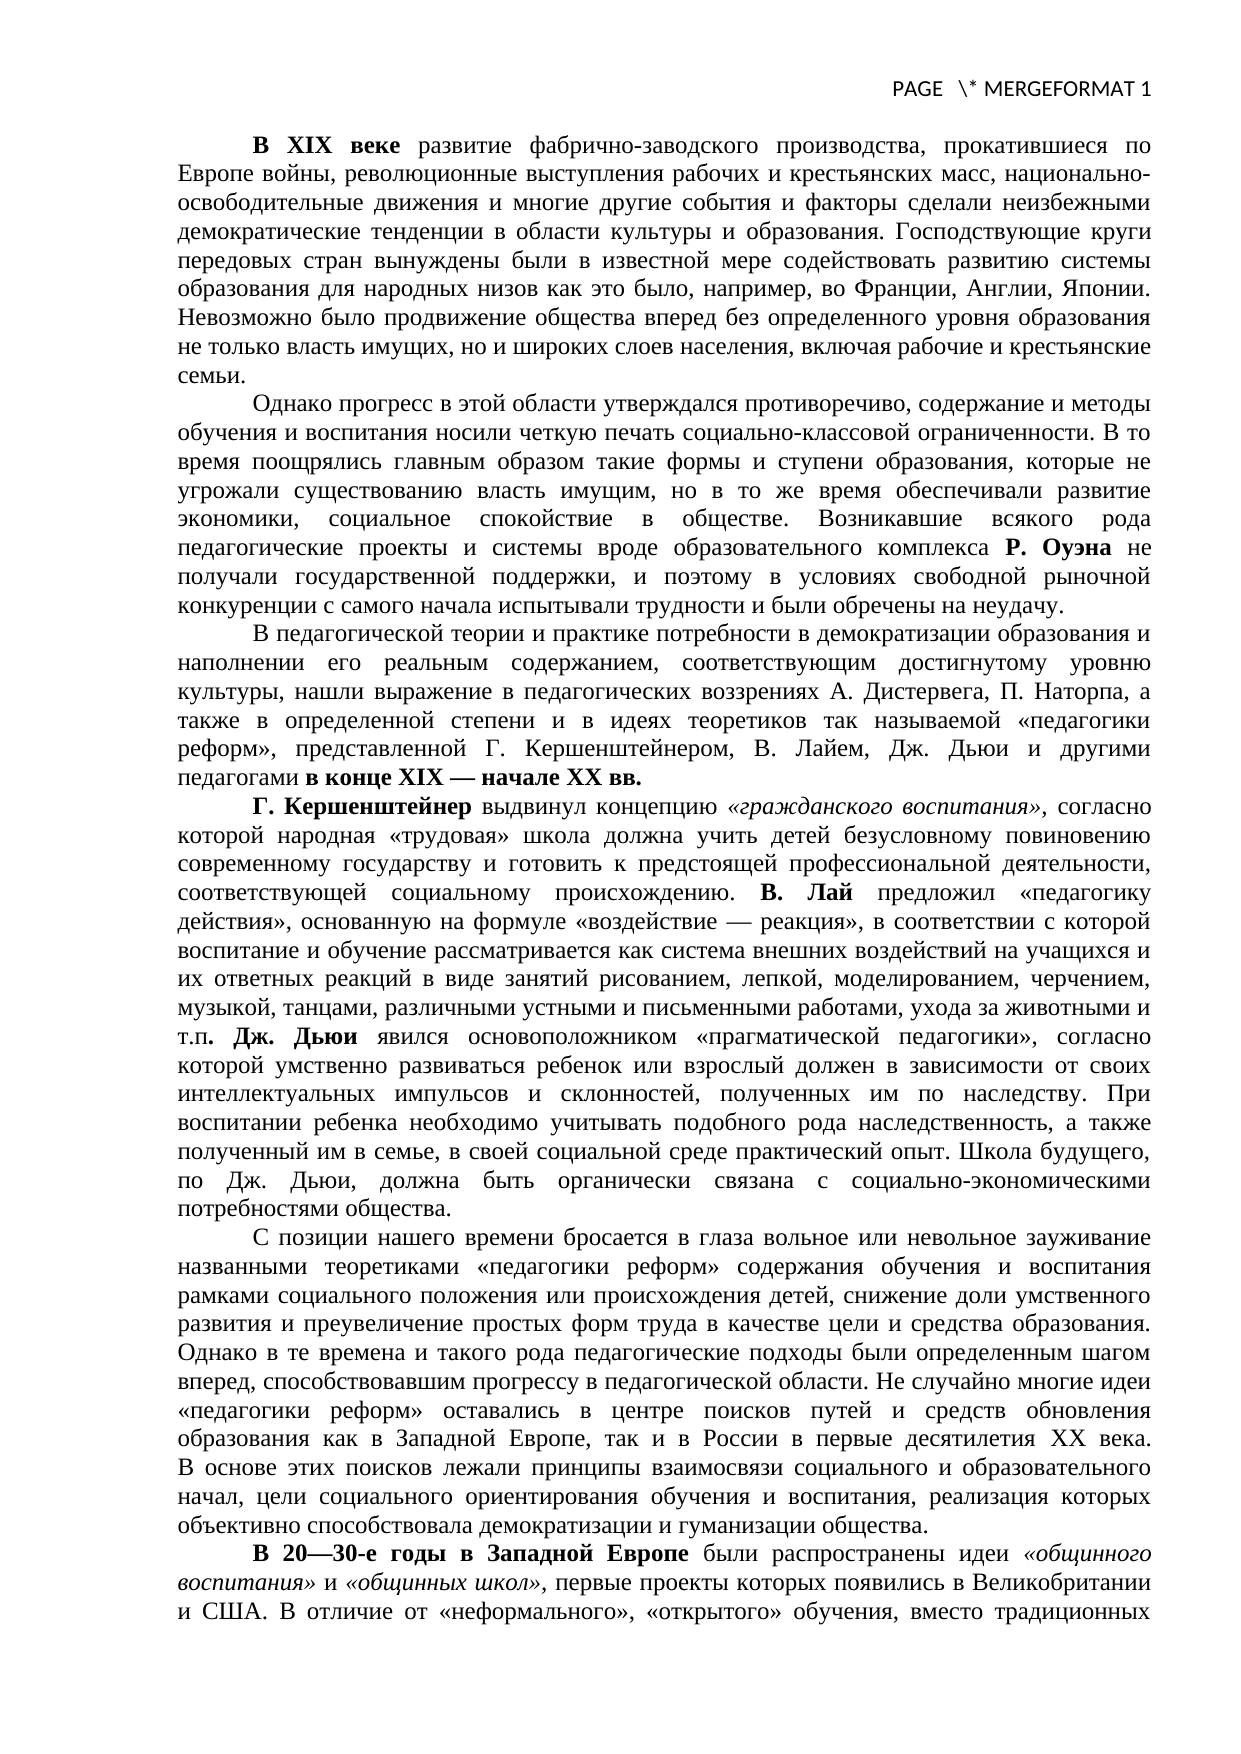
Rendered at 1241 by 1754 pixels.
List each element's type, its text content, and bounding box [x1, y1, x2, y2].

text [177, 1538, 1152, 1625]
text В педагогической теории и практике потребности в демократизации образования и наполнении его реальным содержанием, соответствующим достигнутому уровню культуры, нашли выражение в педагогических воззрениях А. Дистервега, П. Наторпа, а также в определенной степени и в идеях теоретиков так называемой «педагогики реформ», представленной Г. Кершенштейнером, В. Лайем, Дж. Дьюи и другими педагогами в конце XIX — начале XX вв. [177, 618, 1152, 791]
text Г. Кершенштейнер выдвинул концепцию «гражданского воспитания», согласно которой народная «трудовая» школа должна учить детей безусловному повиновению современному государству и готовить к предстоящей профессиональной деятельности, соответствующей социальному происхождению. В. Лай предложил «педагогику действия», основанную на формуле «воздействие — реакция», в соответствии с которой воспитание и обучение рассматривается как система внешних воздействий на учащихся и их ответных реакций в виде занятий рисованием, лепкой, моделированием, черчением, музыкой, танцами, различными устными и письменными работами, ухода за животными и т.п. Дж. Дьюи явился основоположником «прагматической педагогики», согласно которой умственно развиваться ребенок или взрослый должен в зависимости от своих интеллектуальных импульсов и склонностей, полученных им по наследству. При воспитании ребенка необходимо учитывать подобного рода наследственность, а также полученный им в семье, в своей социальной среде практический опыт. Школа будущего, по Дж. Дьюи, должна быть органически связана с социально-экономическими потребностями общества. [177, 791, 1152, 1222]
text Однако прогресс в этой области утверждался противоречиво, содержание и методы обучения и воспитания носили четкую печать социально-классовой ограниченности. В то время поощрялись главным образом такие формы и ступени образования, которые не угрожали существованию власть имущим, но в то же время обеспечивали развитие экономики, социальное спокойствие в обществе. Возникавшие всякого рода педагогические проекты и системы вроде образовательного комплекса Р. Оуэна не получали государственной поддержки, и поэтому в условиях свободной рыночной конкуренции с самого начала испытывали трудности и были обречены на неудачу. [177, 388, 1152, 618]
text С позиции нашего времени бросается в глаза вольное или невольное зауживание названными теоретиками «педагогики реформ» содержания обучения и воспитания рамками социального положения или происхождения детей, снижение доли умственного развития и преувеличение простых форм труда в качестве цели и средства образования. Однако в те времена и такого рода педагогические подходы были определенным шагом вперед, способствовавшим прогрессу в педагогической области. Не случайно многие идеи «педагогики реформ» оставались в центре поисков путей и средств обновления образования как в Западной Европе, так и в России в первые десятилетия XX века. В основе этих поисков лежали принципы взаимосвязи социального и образовательного начал, цели социального ориентирования обучения и воспитания, реализация которых объективно способствовала демократизации и гуманизации общества. [177, 1222, 1152, 1538]
text В XIX веке развитие фабрично-заводского производства, прокатившиеся по Европе войны, революционные выступления рабочих и крестьянских масс, национально-освободительные движения и многие другие события и факторы сделали неизбежными демократические тенденции в области культуры и образования. Господствующие круги передовых стран вынуждены были в известной мере содействовать развитию системы образования для народных низов как это было, например, во Франции, Англии, Японии. Невозможно было продвижение общества вперед без определенного уровня образования не только власть имущих, но и широких слоев населения, включая рабочие и крестьянские семьи. [177, 130, 1152, 388]
